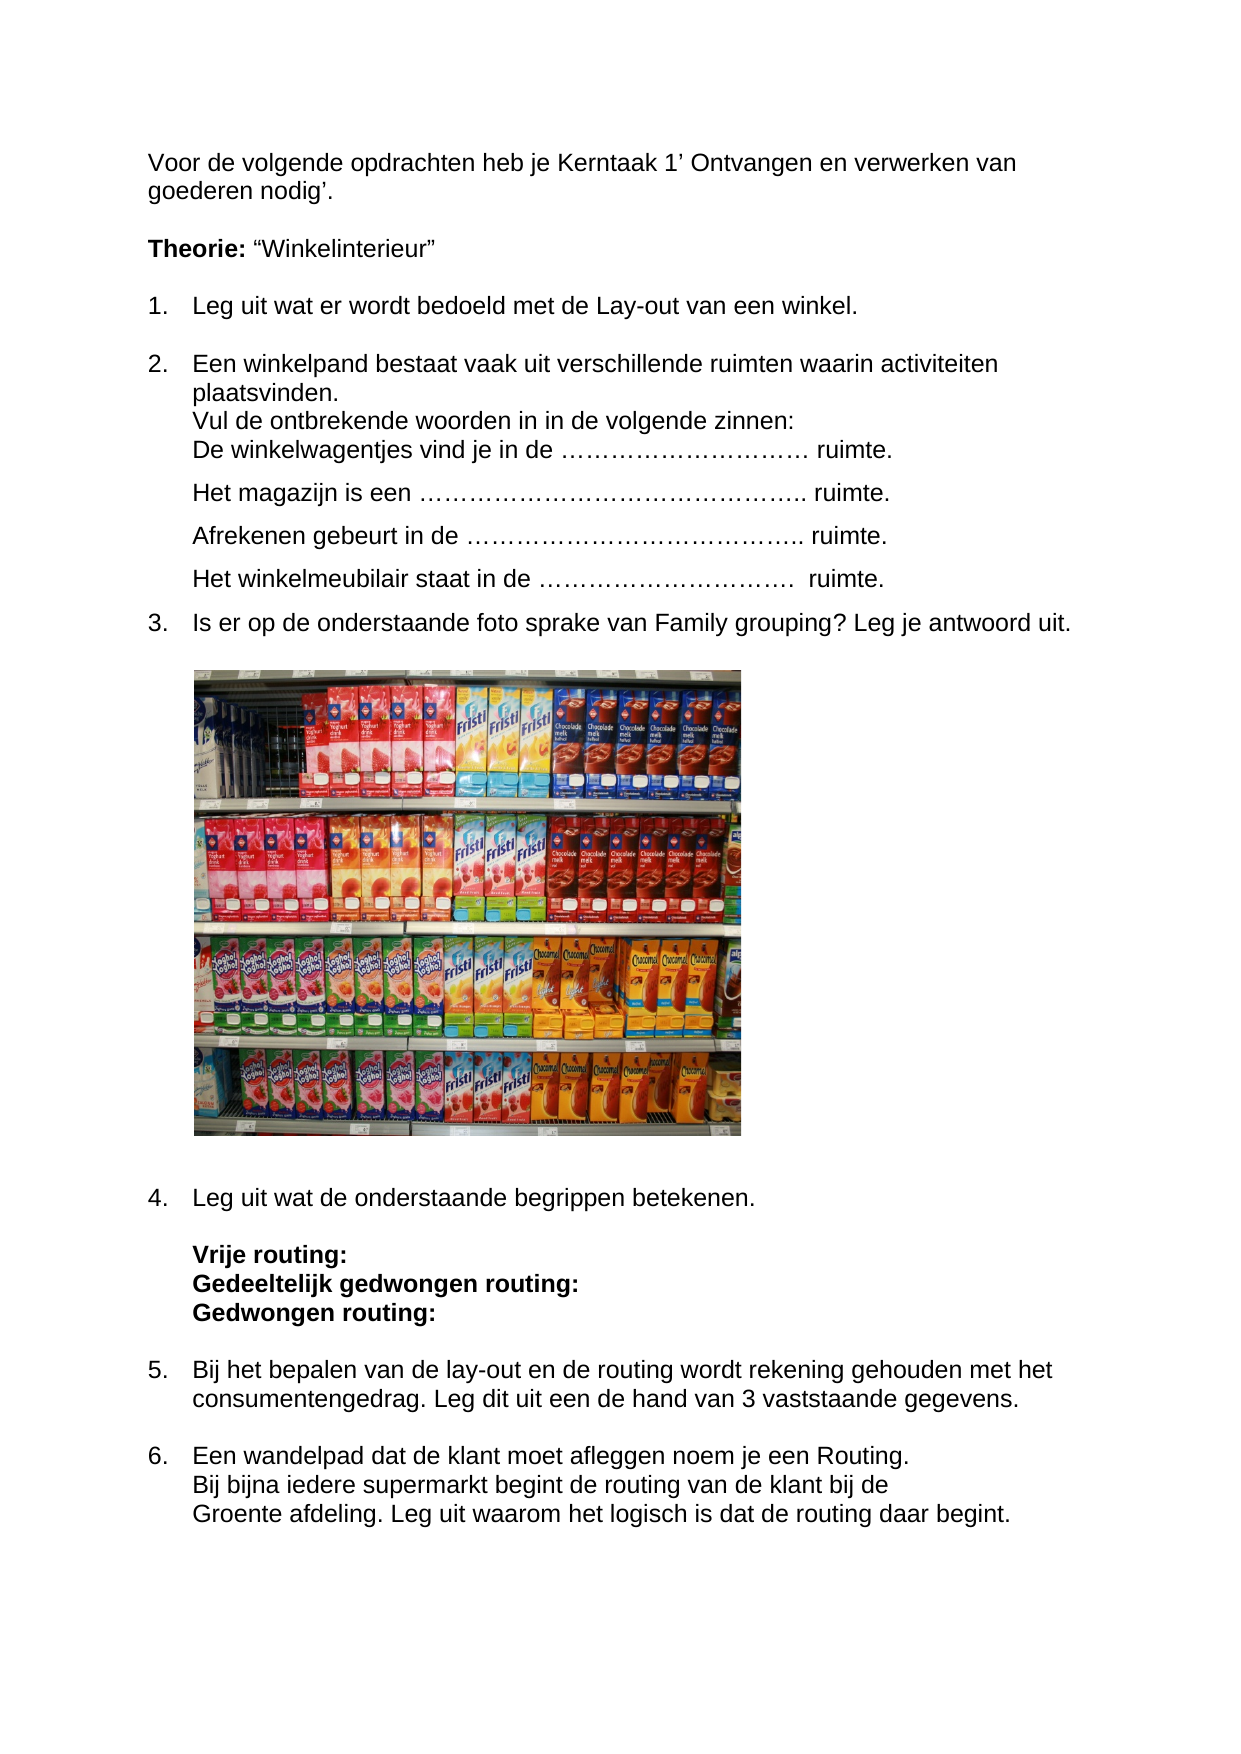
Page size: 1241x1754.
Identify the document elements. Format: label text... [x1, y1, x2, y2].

text Afrekenen gebeurt in de ………………………………….. ruimte. [192, 521, 1093, 550]
text Gedeeltelijk gedwongen routing: [192, 1269, 1093, 1298]
text Vrije routing: [192, 1240, 1093, 1269]
list Leg uit wat er wordt bedoeld met de Lay-out van een winkel. [148, 291, 1093, 320]
picture [194, 670, 742, 1136]
text Bij bijna iedere supermarkt begint de routing van de klant bij de [192, 1470, 1093, 1499]
text Het winkelmeubilair staat in de …………………………. ruimte. [192, 564, 1093, 593]
list Is er op de onderstaande foto sprake van Family grouping? Leg je antwoord uit. [148, 608, 1093, 636]
list Bij het bepalen van de lay-out en de routing wordt rekening gehouden met het consumentengedrag. Leg dit uit een de hand van 3 vaststaande gegevens. [148, 1355, 1093, 1413]
text Het magazijn is een ……………………………………….. ruimte. [192, 478, 1093, 507]
list Leg uit wat de onderstaande begrippen betekenen. [148, 1183, 1093, 1211]
text Voor de volgende opdrachten heb je Kerntaak 1’ Ontvangen en verwerken van goederen nodig’. [148, 148, 1093, 205]
text Theorie: “Winkelinterieur” [148, 234, 1093, 263]
list Vul de ontbrekende woorden in in de volgende zinnen: [192, 406, 1093, 435]
text Groente afdeling. Leg uit waarom het logisch is dat de routing daar begint. [192, 1499, 1093, 1528]
list Een wandelpad dat de klant moet afleggen noem je een Routing. [148, 1441, 1093, 1470]
list Een winkelpand bestaat vaak uit verschillende ruimten waarin activiteiten plaatsvinden. [148, 349, 1093, 406]
text Gedwongen routing: [192, 1298, 1093, 1326]
text De winkelwagentjes vind je in de ………………………… ruimte. [192, 435, 1093, 464]
